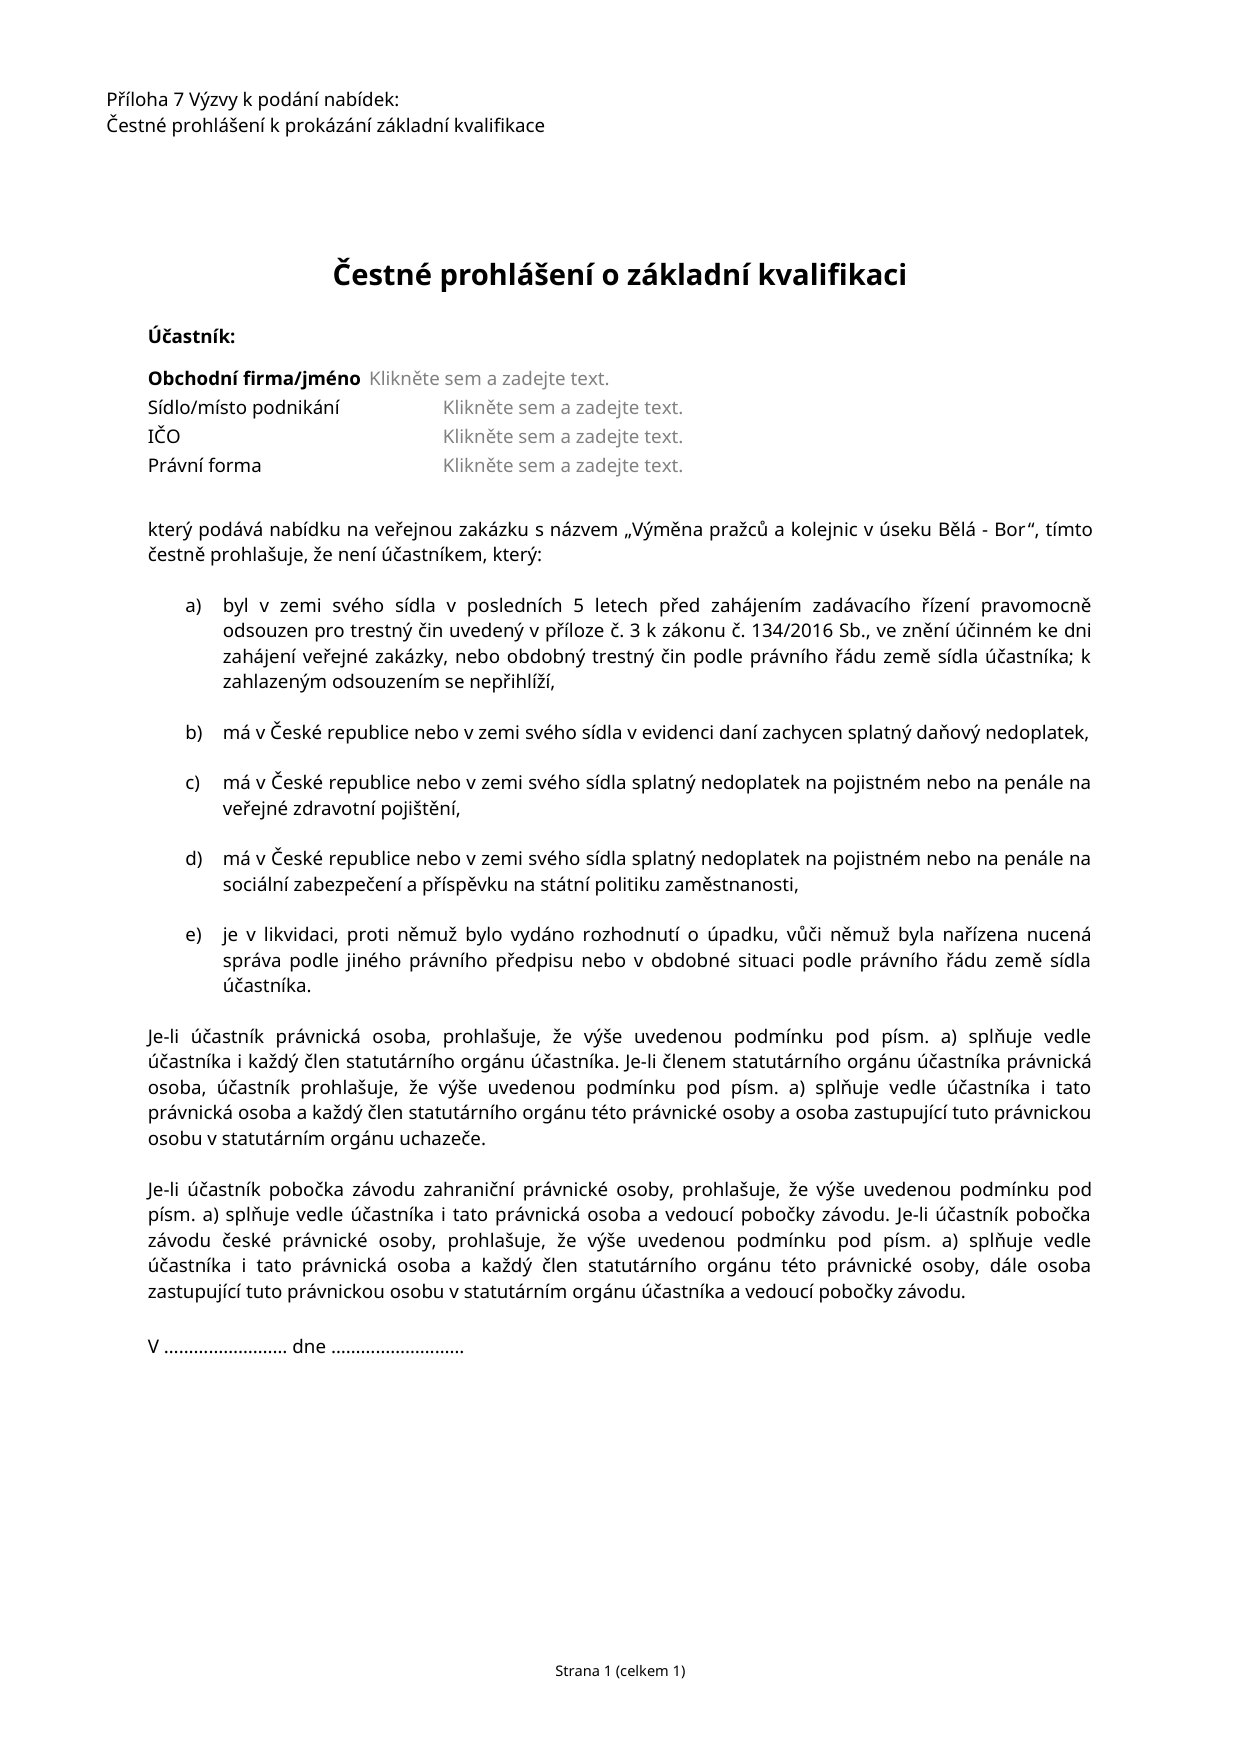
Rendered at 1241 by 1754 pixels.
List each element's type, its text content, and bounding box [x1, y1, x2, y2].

list má v České republice nebo v zemi svého sídla splatný nedoplatek na pojistném nebo na penále na veřejné zdravotní pojištění, [185, 769, 1093, 821]
text V ………………….… dne ……………………… [148, 1329, 1092, 1358]
text který podává nabídku na veřejnou zakázku s názvem „Výměna pražců a kolejnic v úseku Bělá - Bor“, tímto čestně prohlašuje, že není účastníkem, který: [148, 516, 1093, 567]
text IČO [148, 420, 1093, 449]
text Právní forma [148, 449, 1093, 478]
text Účastník: [148, 318, 1093, 349]
text Je-li účastník pobočka závodu zahraniční právnické osoby, prohlašuje, že výše uvedenou podmínku pod písm. a) splňuje vedle účastníka i tato právnická osoba a vedoucí pobočky závodu. Je-li účastník pobočka závodu české právnické osoby, prohlašuje, že výše uvedenou podmínku pod písm. a) splňuje vedle účastníka i tato právnická osoba a každý člen statutárního orgánu této právnické osoby, dále osoba zastupující tuto právnickou osobu v statutárním orgánu účastníka a vedoucí pobočky závodu. [148, 1176, 1093, 1304]
text Sídlo/místo podnikání [148, 391, 1093, 420]
text Je-li účastník právnická osoba, prohlašuje, že výše uvedenou podmínku pod písm. a) splňuje vedle účastníka i každý člen statutárního orgánu účastníka. Je-li členem statutárního orgánu účastníka právnická osoba, účastník prohlašuje, že výše uvedenou podmínku pod písm. a) splňuje vedle účastníka i tato právnická osoba a každý člen statutárního orgánu této právnické osoby a osoba zastupující tuto právnickou osobu v statutárním orgánu uchazeče. [148, 1023, 1093, 1151]
list má v České republice nebo v zemi svého sídla v evidenci daní zachycen splatný daňový nedoplatek, [185, 719, 1093, 744]
list má v České republice nebo v zemi svého sídla splatný nedoplatek na pojistném nebo na penále na sociální zabezpečení a příspěvku na státní politiku zaměstnanosti, [185, 846, 1093, 897]
text Obchodní firma/jméno [148, 362, 1093, 391]
list byl v zemi svého sídla v posledních 5 letech před zahájením zadávacího řízení pravomocně odsouzen pro trestný čin uvedený v příloze č. 3 k zákonu č. 134/2016 Sb., ve znění účinném ke dni zahájení veřejné zakázky, nebo obdobný trestný čin podle právního řádu země sídla účastníka; k zahlazeným odsouzením se nepřihlíží, [185, 592, 1093, 694]
list je v likvidaci, proti němuž bylo vydáno rozhodnutí o úpadku, vůči němuž byla nařízena nucená správa podle jiného právního předpisu nebo v obdobné situaci podle právního řádu země sídla účastníka. [185, 922, 1093, 998]
title Čestné prohlášení o základní kvalifikaci [148, 254, 1093, 293]
